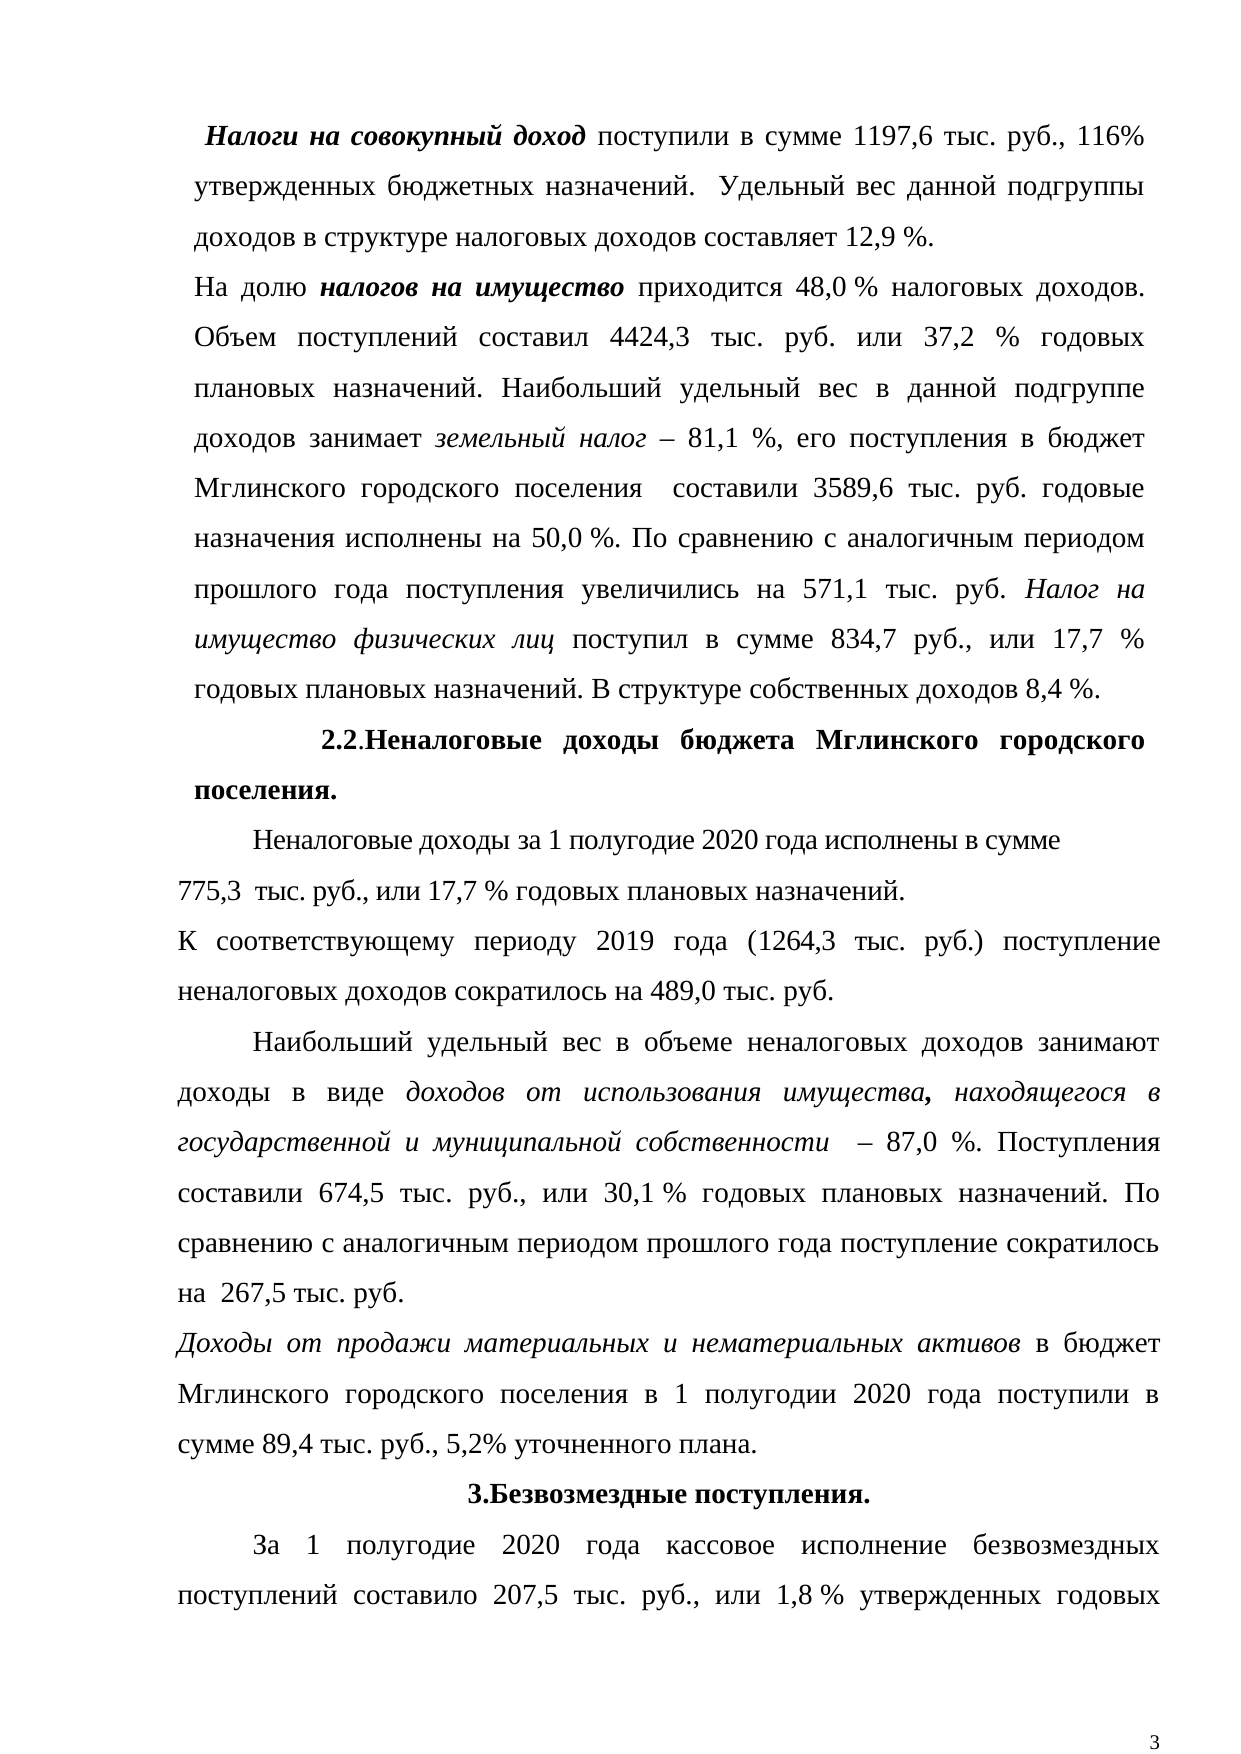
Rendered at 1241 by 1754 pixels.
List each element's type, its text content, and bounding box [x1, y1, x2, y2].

text Неналоговые доходы за 1 полугодие 2020 года исполнены в сумме 775,3 тыс. руб., или 17,7 % годовых плановых назначений. К соответствующему периоду 2019 года (1264,3 тыс. руб.) поступление неналоговых доходов сократилось на 489,0 тыс. руб. [177, 822, 1161, 1007]
text 2.2.Неналоговые доходы бюджета Мглинского городского поселения. [194, 722, 1145, 806]
text Наибольший удельный вес в объеме неналоговых доходов занимают доходы в виде доходов от использования имущества, находящегося в государственной и муниципальной собственности – 87,0 %. Поступления составили 674,5 тыс. руб., или 30,1 % годовых плановых назначений. По сравнению с аналогичным периодом прошлого года поступление сократилось на 267,5 тыс. руб. [177, 1024, 1161, 1309]
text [177, 1527, 1161, 1611]
text 3.Безвозмездные поступления. [177, 1477, 1161, 1510]
text Налоги на совокупный доход поступили в сумме 1197,6 тыс. руб., 116% утвержденных бюджетных назначений. Удельный вес данной подгруппы доходов в структуре налоговых доходов составляет 12,9 %. [194, 118, 1145, 252]
text На долю налогов на имущество приходится 48,0 % налоговых доходов. Объем поступлений составил 4424,3 тыс. руб. или 37,2 % годовых плановых назначений. Наибольший удельный вес в данной подгруппе доходов занимает земельный налог – 81,1 %, его поступления в бюджет Мглинского городского поселения составили 3589,6 тыс. руб. годовые назначения исполнены на 50,0 %. По сравнению с аналогичным периодом прошлого года поступления увеличились на 571,1 тыс. руб. Налог на имущество физических лиц поступил в сумме 834,7 руб., или 17,7 % годовых плановых назначений. В структуре собственных доходов 8,4 %. [194, 269, 1145, 705]
text Доходы от продажи материальных и нематериальных активов в бюджет Мглинского городского поселения в 1 полугодии 2020 года поступили в сумме 89,4 тыс. руб., 5,2% уточненного плана. [177, 1326, 1161, 1460]
